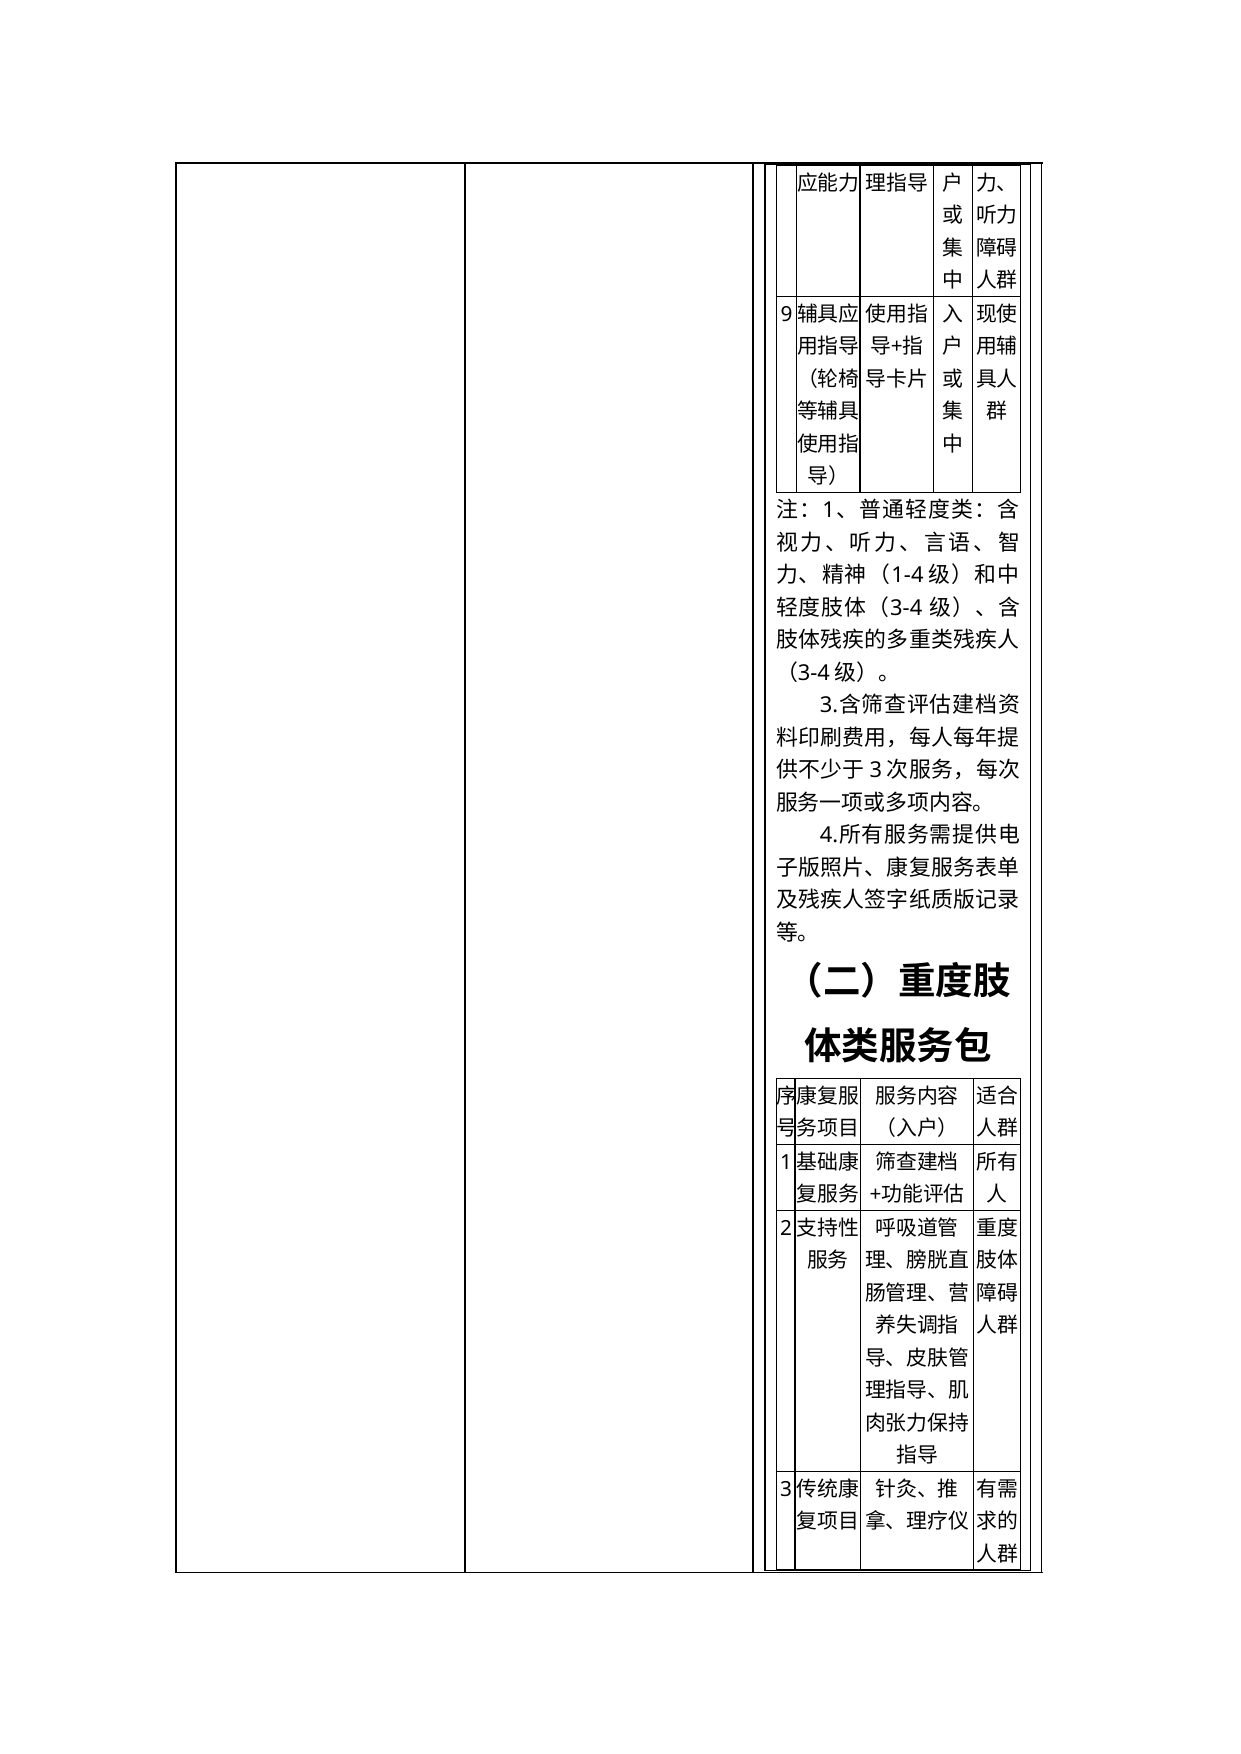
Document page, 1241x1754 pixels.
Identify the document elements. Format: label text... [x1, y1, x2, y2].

table_cell [766, 165, 1030, 1570]
table_cell [754, 164, 764, 1571]
table_cell [466, 164, 752, 1571]
table_cell [1031, 164, 1041, 1571]
table_cell 1 [177, 164, 464, 1571]
